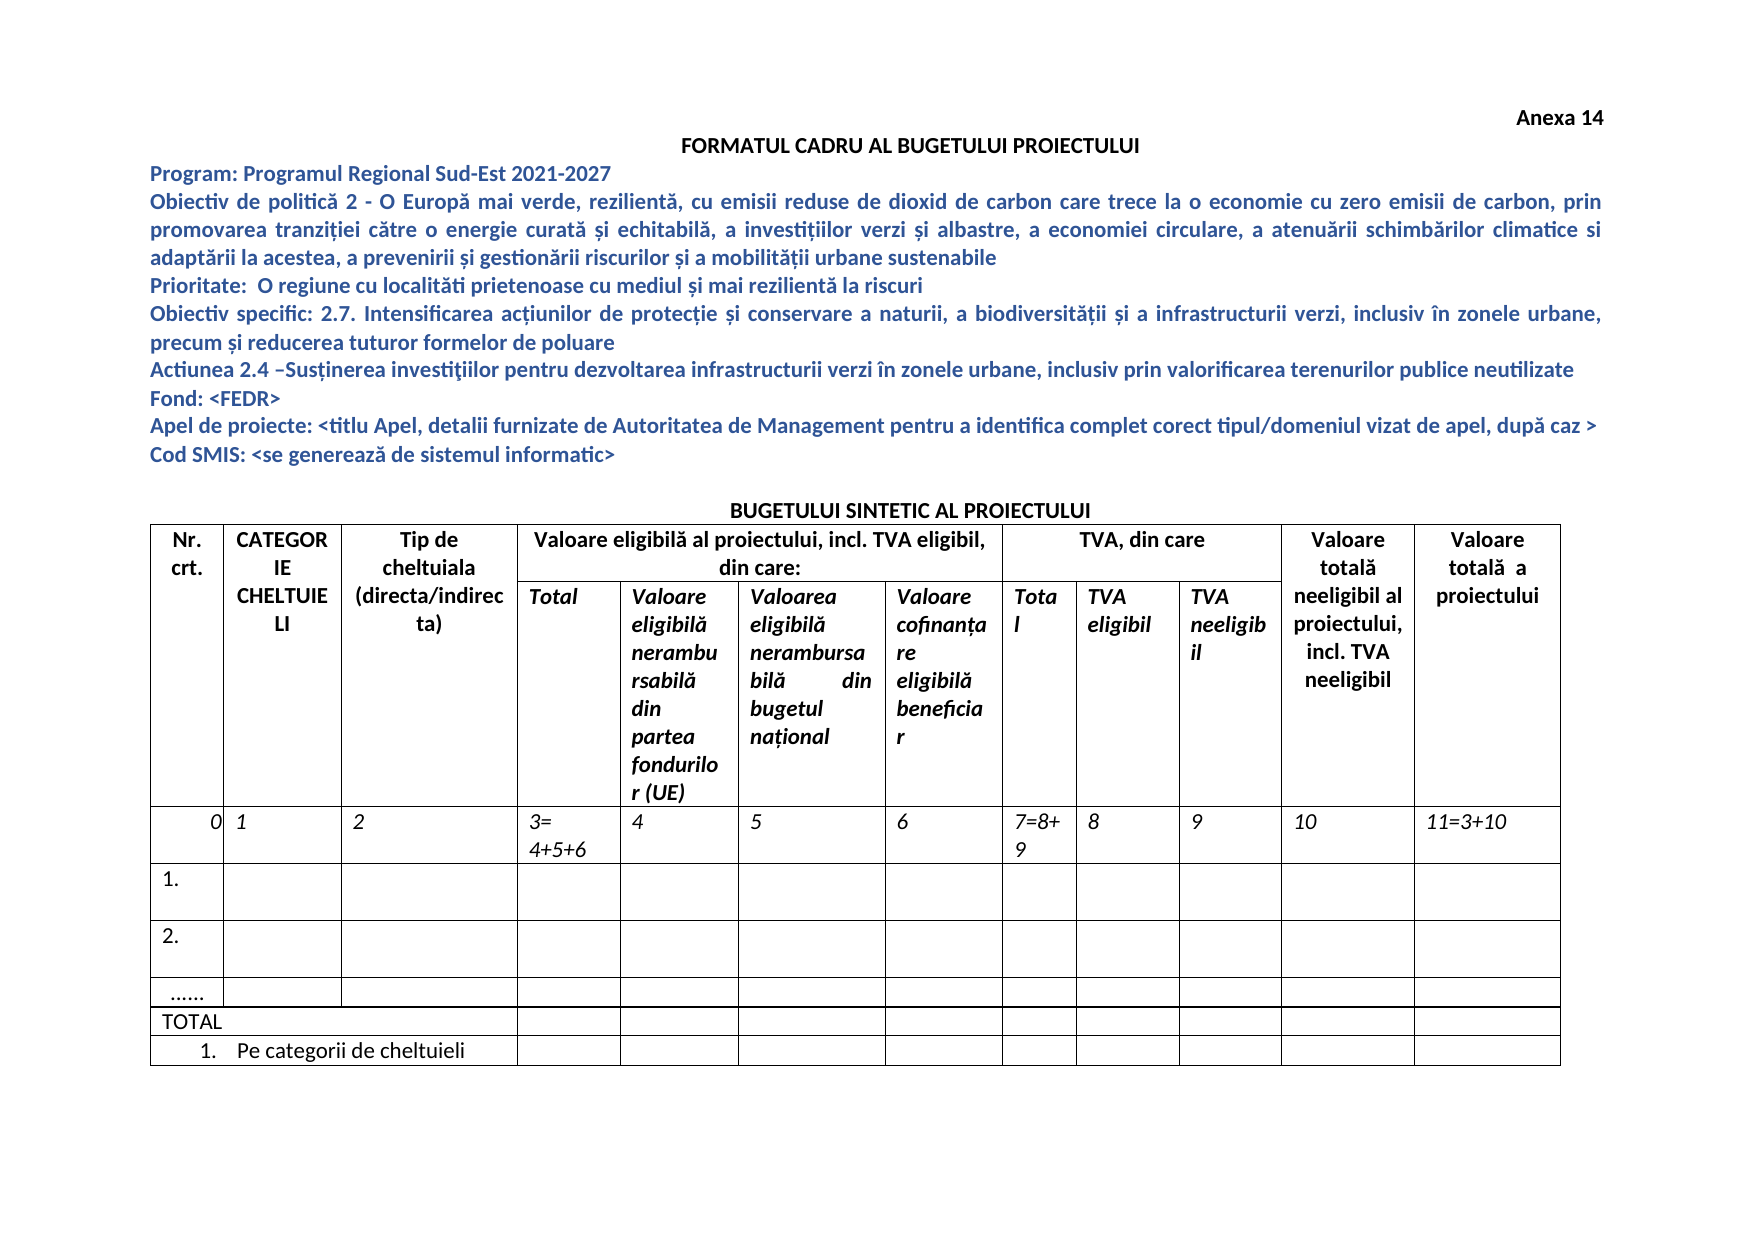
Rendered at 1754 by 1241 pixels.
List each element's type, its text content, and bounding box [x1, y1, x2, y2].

table_cell Valoare eligibilă nerambursabilă din partea fondurilor (UE) [621, 582, 738, 806]
text Prioritate: O regiune cu localităti prietenoase cu mediul și mai rezilientă la riscuri [150, 272, 1604, 299]
table_header Valoare totală neeligibil al proiectului, incl. TVA neeligibil [1282, 525, 1414, 806]
table_cell 0 [151, 807, 223, 863]
table_cell [886, 921, 1002, 977]
table_cell [342, 864, 517, 920]
text Cod SMIS: <se generează de sistemul informatic> [150, 440, 1604, 468]
table_cell Total [1003, 582, 1076, 806]
table_cell 9 [1180, 807, 1281, 863]
table_cell [1282, 1036, 1414, 1064]
table_cell [1077, 1036, 1179, 1064]
table_header Valoare totală a proiectului [1415, 525, 1560, 806]
table_cell Valoare cofinanțare eligibilă beneficiar [886, 582, 1002, 806]
table_cell 7=8+9 [1003, 807, 1076, 863]
table_cell TOTAL [151, 1008, 517, 1035]
table_cell [1003, 921, 1076, 977]
table_header Nr. crt. [151, 525, 223, 806]
table_cell [739, 921, 885, 977]
text Program: Programul Regional Sud-Est 2021-2027 [150, 159, 1604, 187]
table_cell [224, 864, 341, 920]
table_cell [224, 978, 341, 1006]
table_cell [518, 1008, 620, 1035]
table_cell [1415, 978, 1560, 1006]
table_cell 10 [1282, 807, 1414, 863]
table_cell [1077, 978, 1179, 1006]
text BUGETULUI SINTETIC AL PROIECTULUI [217, 496, 1604, 524]
text Actiunea 2.4 –Susținerea investiţiilor pentru dezvoltarea infrastructurii verzi în zonele urbane, inclusiv prin valorificarea terenurilor publice neutilizate [150, 356, 1604, 384]
table_cell [1003, 1008, 1076, 1035]
table_cell [1282, 921, 1414, 977]
table_cell [518, 921, 620, 977]
table_cell [518, 978, 620, 1006]
table_cell [1282, 978, 1414, 1006]
table_cell [224, 921, 341, 977]
table_cell [1415, 921, 1560, 977]
table_cell [342, 921, 517, 977]
table_cell [1415, 1008, 1560, 1035]
table_cell [886, 864, 1002, 920]
table_cell 6 [886, 807, 1002, 863]
table_cell [886, 1008, 1002, 1035]
table_cell [621, 1036, 738, 1064]
table_header CATEGORIE CHELTUIELI [224, 525, 341, 806]
table_header Valoare eligibilă al proiectului, incl. TVA eligibil, din care: [518, 525, 1002, 581]
table_cell [621, 921, 738, 977]
table_cell 2 [342, 807, 517, 863]
text Fond: <FEDR> [150, 384, 1604, 412]
table_cell [1077, 921, 1179, 977]
table_cell [1282, 1008, 1414, 1035]
table_cell [739, 864, 885, 920]
table_cell 11=3+10 [1415, 807, 1560, 863]
table_cell [518, 864, 620, 920]
table_cell TVA eligibil [1077, 582, 1179, 806]
text Anexa 14 [217, 103, 1604, 131]
table_cell 5 [739, 807, 885, 863]
table_cell Valoarea eligibilă nerambursabilă din bugetul național [739, 582, 885, 806]
table_cell 1 [224, 807, 341, 863]
table_cell [151, 921, 223, 977]
table_cell [1003, 864, 1076, 920]
text Obiectiv specific: 2.7. Intensificarea acțiunilor de protecție și conservare a naturii, a biodiversității și a infrastructurii verzi, inclusiv în zonele urbane, precum și reducerea tuturor formelor de poluare [150, 299, 1604, 356]
table_cell [1180, 921, 1281, 977]
table_cell [739, 1008, 885, 1035]
table_header TVA, din care [1003, 525, 1281, 581]
table_cell ...... [151, 978, 223, 1006]
table_cell Total [518, 582, 620, 806]
table_cell TVA neeligibil [1180, 582, 1281, 806]
table_cell [1180, 1036, 1281, 1064]
table_cell [886, 1036, 1002, 1064]
table_cell [739, 978, 885, 1006]
table_header Tip de cheltuiala (directa/indirecta) [342, 525, 517, 806]
table_cell [886, 978, 1002, 1006]
table_cell 8 [1077, 807, 1179, 863]
table_cell [1003, 1036, 1076, 1064]
table_cell [1077, 1008, 1179, 1035]
table_cell 4 [621, 807, 738, 863]
table_cell [1415, 1036, 1560, 1064]
table_cell Pe categorii de cheltuieli [151, 1036, 517, 1064]
text Apel de proiecte: <titlu Apel, detalii furnizate de Autoritatea de Management pentru a identifica complet corect tipul/domeniul vizat de apel, după caz > [150, 412, 1604, 440]
table_cell [1180, 1008, 1281, 1035]
table_cell [621, 864, 738, 920]
table_cell [1077, 864, 1179, 920]
text FORMATUL CADRU AL BUGETULUI PROIECTULUI [217, 131, 1604, 159]
table_cell [739, 1036, 885, 1064]
table_cell [1180, 864, 1281, 920]
table_cell [1180, 978, 1281, 1006]
table_cell [1415, 864, 1560, 920]
table_cell 3= 4+5+6 [518, 807, 620, 863]
table_cell [621, 1008, 738, 1035]
table_cell [621, 978, 738, 1006]
table_cell [151, 864, 223, 920]
table_cell [1003, 978, 1076, 1006]
text Obiectiv de politică 2 - O Europă mai verde, rezilientă, cu emisii reduse de dioxid de carbon care trece la o economie cu zero emisii de carbon, prin promovarea tranziției către o energie curată și echitabilă, a investițiilor verzi și albastre, a economiei circulare, a atenuării schimbărilor climatice si adaptării la acestea, a prevenirii și gestionării riscurilor și a mobilității urbane sustenabile [150, 187, 1604, 272]
table_cell [1282, 864, 1414, 920]
table_cell [518, 1036, 620, 1064]
table_cell [342, 978, 517, 1006]
